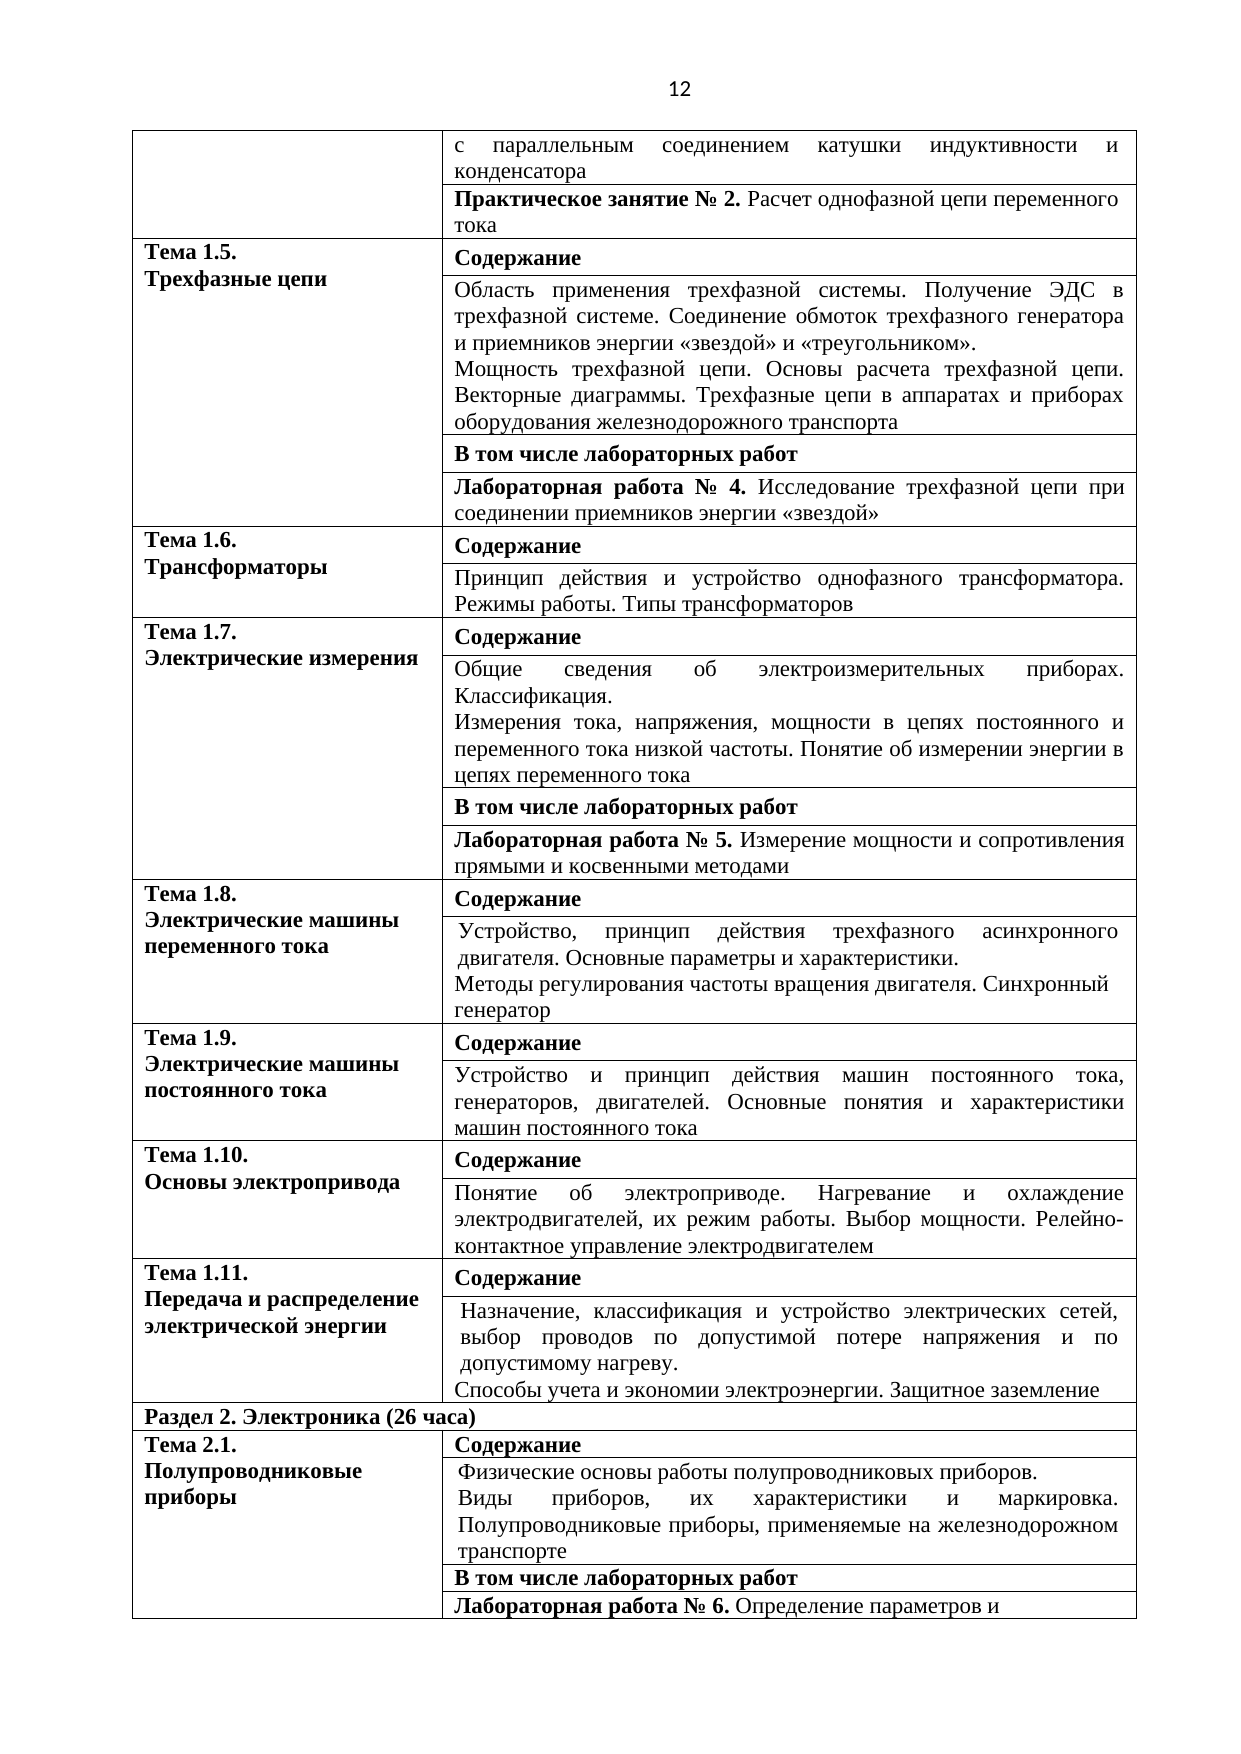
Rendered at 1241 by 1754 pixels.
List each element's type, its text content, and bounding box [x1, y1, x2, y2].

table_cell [443, 1592, 1136, 1618]
table_cell Физические основы работы полупроводниковых приборов. Виды приборов, их характеристики и маркировка. Полупроводниковые приборы, применяемые на железнодорожном транспорте [443, 1458, 1136, 1563]
table_cell Тема 1.8. Электрические машины переменного тока [133, 880, 442, 1023]
table_cell В том числе лабораторных работ [443, 788, 1136, 825]
table_cell Тема 2.1. Полупроводниковые приборы [133, 1431, 442, 1618]
table_cell В том числе лабораторных работ [443, 435, 1136, 472]
table_cell Содержание [443, 1024, 1136, 1060]
table_cell Лабораторная работа № 4. Исследование трехфазной цепи при соединении приемников энергии «звездой» [443, 473, 1136, 526]
table_cell Лабораторная работа № 5. Измерение мощности и сопротивления прямыми и косвенными методами [443, 826, 1136, 879]
table_cell Содержание [443, 1259, 1136, 1296]
table_cell Область применения трехфазной системы. Получение ЭДС в трехфазной системе. Соединение обмоток трехфазного генератора и приемников энергии «звездой» и «треугольником». Мощность трехфазной цепи. Основы расчета трехфазной цепи. Векторные диаграммы. Трехфазные цепи в аппаратах и приборах оборудования железнодорожного транспорта [443, 276, 1136, 434]
table_cell Тема 1.11. Передача и распределение электрической энергии [133, 1259, 442, 1402]
table_cell Устройство и принцип действия машин постоянного тока, генераторов, двигателей. Основные понятия и характеристики машин постоянного тока [443, 1061, 1136, 1140]
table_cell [443, 131, 1136, 184]
table_cell Содержание [443, 239, 1136, 275]
table_cell Тема 1.10. Основы электропривода [133, 1141, 442, 1258]
table_cell Тема 1.7. Электрические измерения [133, 618, 442, 879]
table_cell Содержание [443, 1141, 1136, 1178]
table_cell Тема 1.9. Электрические машины постоянного тока [133, 1024, 442, 1140]
table_cell Назначение, классификация и устройство электрических сетей, выбор проводов по допустимой потере напряжения и по допустимому нагреву. Способы учета и экономии электроэнергии. Защитное заземление [443, 1297, 1136, 1402]
table_cell Принцип действия и устройство однофазного трансформатора. Режимы работы. Типы трансформаторов [443, 564, 1136, 617]
table_cell Содержание [443, 618, 1136, 654]
table_cell Понятие об электроприводе. Нагревание и охлаждение электродвигателей, их режим работы. Выбор мощности. Релейно-контактное управление электродвигателем [443, 1179, 1136, 1258]
table_cell Раздел 2. Электроника (26 часа) [133, 1403, 1136, 1429]
table_cell Тема 1.5. Трехфазные цепи [133, 239, 442, 526]
table_cell Содержание [443, 527, 1136, 563]
table_cell Тема 1.6. Трансформаторы [133, 527, 442, 617]
table_cell Общие сведения об электроизмерительных приборах. Классификация. Измерения тока, напряжения, мощности в цепях постоянного и переменного тока низкой частоты. Понятие об измерении энергии в цепях переменного тока [443, 656, 1136, 787]
table_cell В том числе лабораторных работ [443, 1565, 1136, 1591]
table_cell Практическое занятие № 2. Расчет однофазной цепи переменного тока [443, 185, 1136, 237]
table_cell Устройство, принцип действия трехфазного асинхронного двигателя. Основные параметры и характеристики. Методы регулирования частоты вращения двигателя. Синхронный генератор [443, 917, 1136, 1023]
table_cell Содержание [443, 1431, 1136, 1457]
table_cell Содержание [443, 880, 1136, 916]
